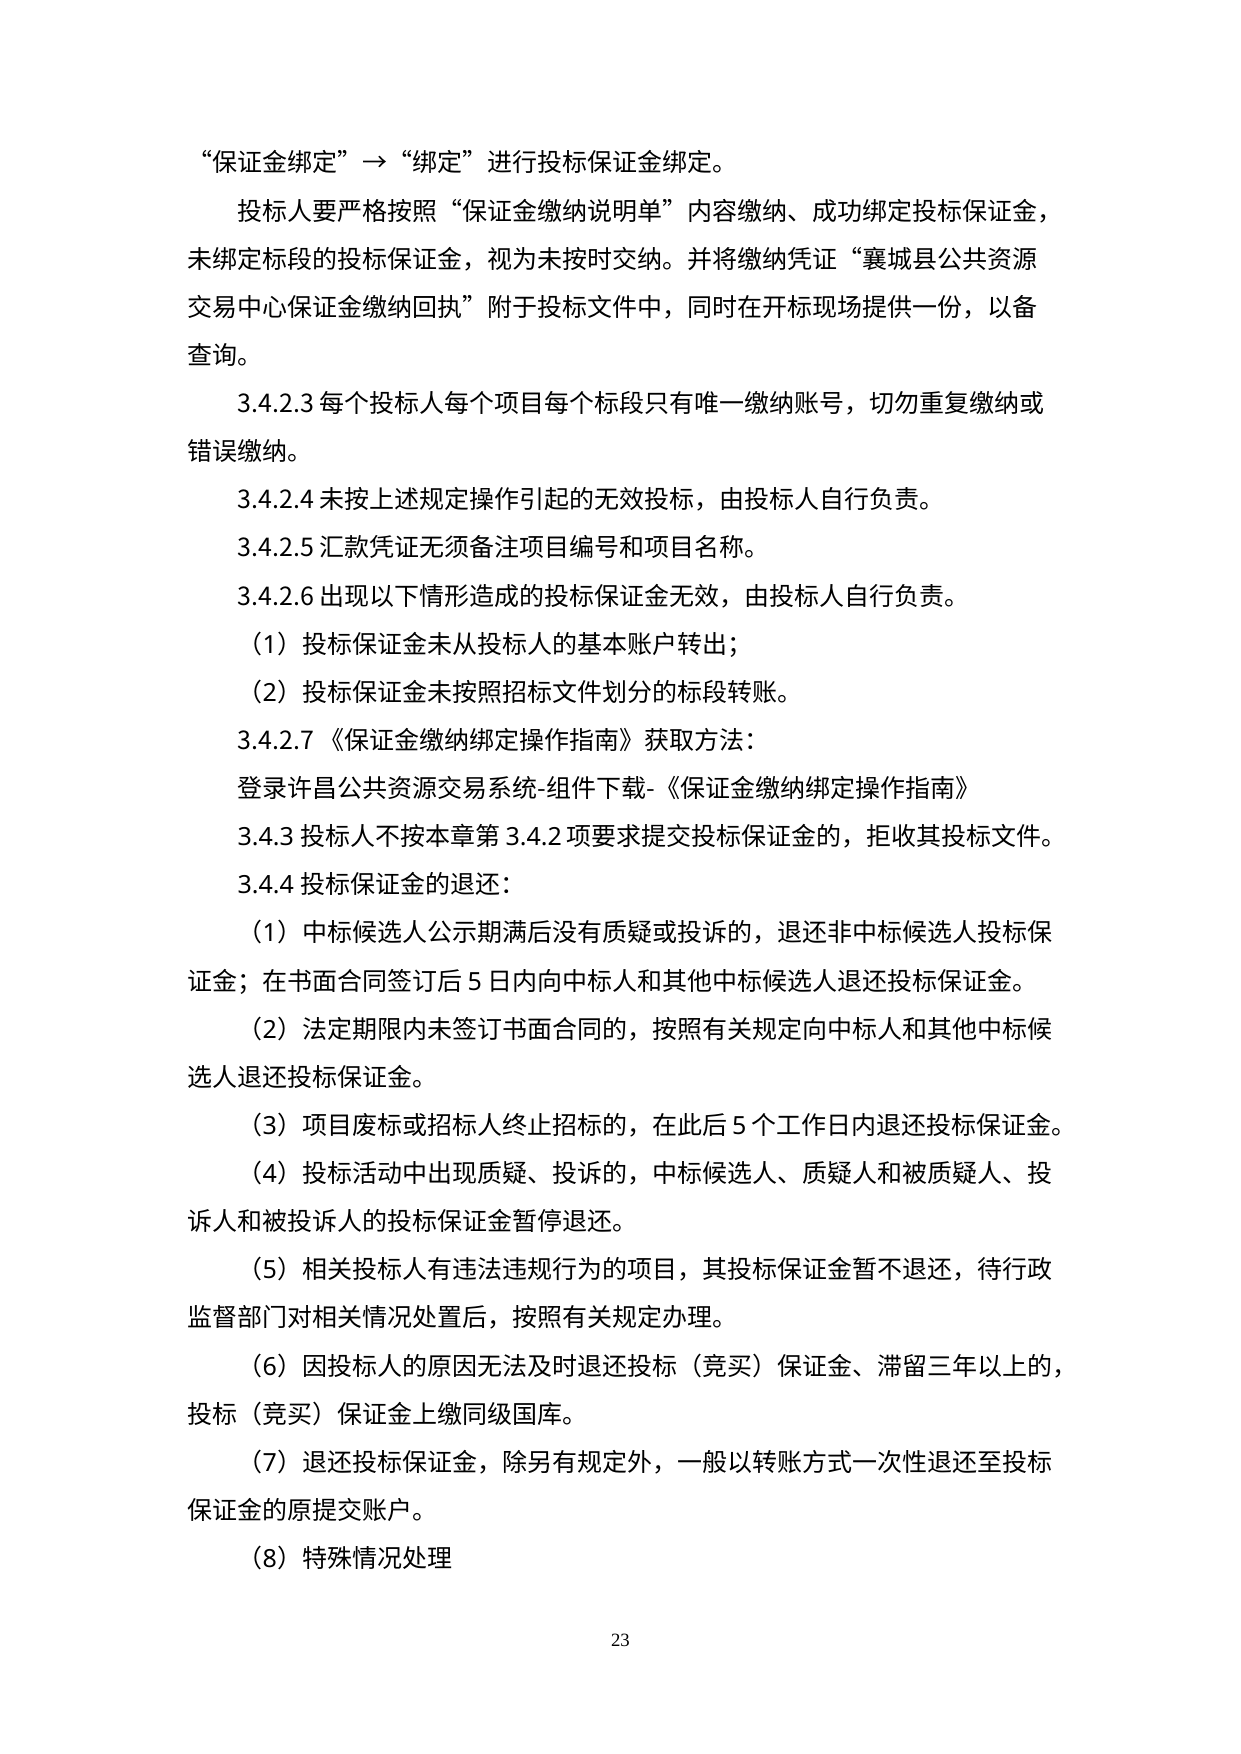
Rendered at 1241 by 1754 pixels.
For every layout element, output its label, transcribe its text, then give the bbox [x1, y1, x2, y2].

text 3.4.2.6 出现以下情形造成的投标保证金无效，由投标人自行负责。 [187, 570, 1053, 618]
text （1）中标候选人公示期满后没有质疑或投诉的，退还非中标候选人投标保证金；在书面合同签订后5日内向中标人和其他中标候选人退还投标保证金。 [187, 907, 1053, 1003]
text 3.4.2.4 未按上述规定操作引起的无效投标，由投标人自行负责。 [187, 474, 1053, 522]
text （5）相关投标人有违法违规行为的项目，其投标保证金暂不退还，待行政监督部门对相关情况处置后，按照有关规定办理。 [187, 1244, 1053, 1340]
text 3.4.2.3 每个投标人每个项目每个标段只有唯一缴纳账号，切勿重复缴纳或错误缴纳。 [187, 378, 1053, 474]
text 3.4.2.5 汇款凭证无须备注项目编号和项目名称。 [187, 522, 1053, 570]
text （4）投标活动中出现质疑、投诉的，中标候选人、质疑人和被质疑人、投诉人和被投诉人的投标保证金暂停退还。 [187, 1148, 1053, 1244]
text 3.4.4 投标保证金的退还： [187, 859, 1053, 907]
text （2）投标保证金未按照招标文件划分的标段转账。 [187, 666, 1053, 714]
text 登录许昌公共资源交易系统-组件下载-《保证金缴纳绑定操作指南》 [187, 763, 1053, 811]
text 3.4.2.7 《保证金缴纳绑定操作指南》获取方法： [187, 714, 1053, 763]
text （6）因投标人的原因无法及时退还投标（竞买）保证金、滞留三年以上的，投标（竞买）保证金上缴同级国库。 [187, 1340, 1053, 1436]
text （7）退还投标保证金，除另有规定外，一般以转账方式一次性退还至投标保证金的原提交账户。 [187, 1436, 1053, 1533]
text （8）特殊情况处理 [187, 1533, 1053, 1581]
text （3）项目废标或招标人终止招标的，在此后5个工作日内退还投标保证金。 [187, 1099, 1053, 1148]
text 3.4.3 投标人不按本章第3.4.2项要求提交投标保证金的，拒收其投标文件。 [187, 811, 1053, 859]
text （2）法定期限内未签订书面合同的，按照有关规定向中标人和其他中标候选人退还投标保证金。 [187, 1003, 1053, 1099]
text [187, 137, 1053, 185]
text （1）投标保证金未从投标人的基本账户转出； [187, 618, 1053, 666]
text 投标人要严格按照“保证金缴纳说明单”内容缴纳、成功绑定投标保证金，未绑定标段的投标保证金，视为未按时交纳。并将缴纳凭证“襄城县公共资源交易中心保证金缴纳回执”附于投标文件中，同时在开标现场提供一份，以备查询。 [187, 185, 1053, 378]
